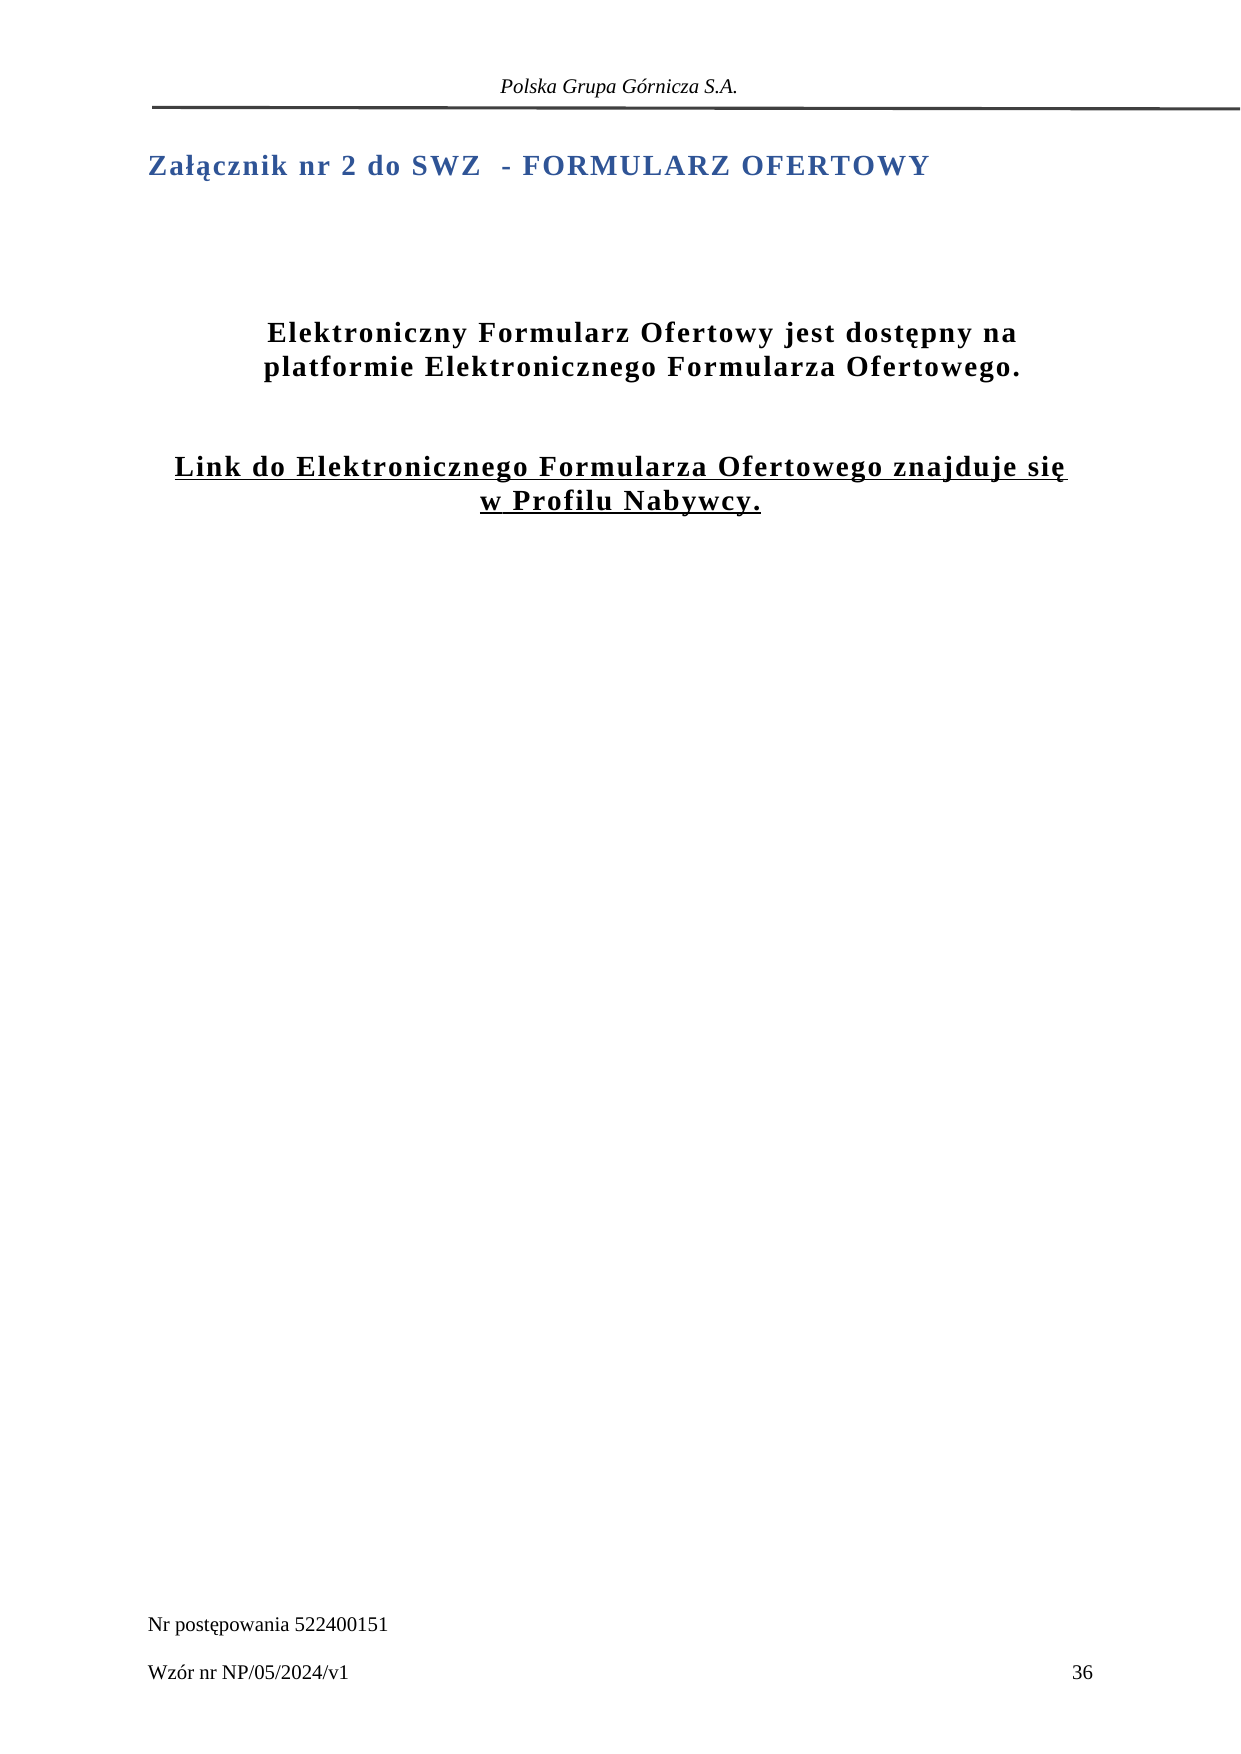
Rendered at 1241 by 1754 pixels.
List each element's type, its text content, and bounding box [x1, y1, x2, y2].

text Elektroniczny Formularz Ofertowy jest dostępny na platformie Elektronicznego Formularza Ofertowego. [192, 315, 1093, 382]
text Link do Elektronicznego Formularza Ofertowego znajduje się w Profilu Nabywcy. [148, 449, 1093, 517]
text Załącznik nr 2 do SWZ - FORMULARZ OFERTOWY [148, 148, 1093, 181]
